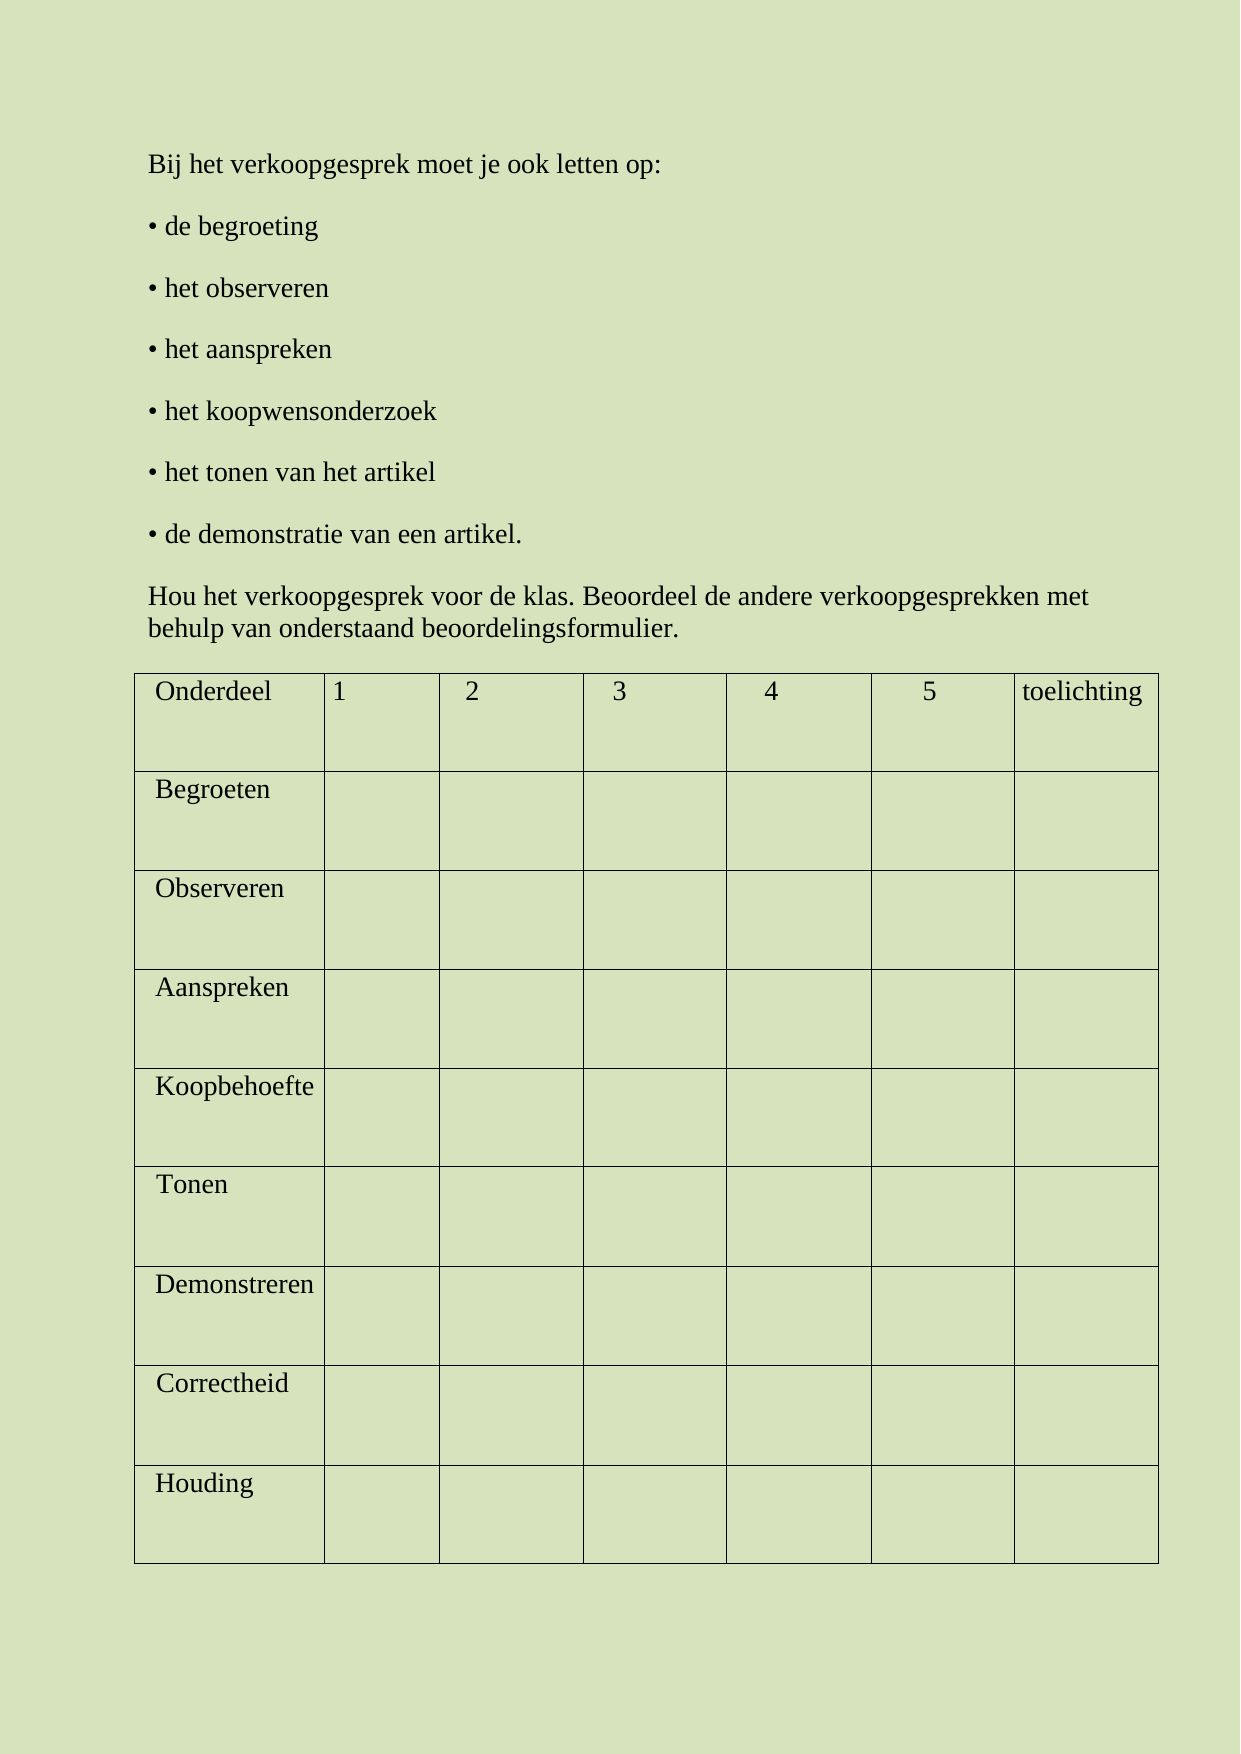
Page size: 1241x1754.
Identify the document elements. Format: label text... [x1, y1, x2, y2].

table_cell [872, 1267, 1014, 1365]
table_cell [872, 871, 1014, 969]
table_cell [872, 970, 1014, 1067]
table_cell [872, 1466, 1014, 1563]
table_cell [440, 772, 583, 870]
table_cell [1015, 1267, 1158, 1365]
table_cell [325, 1069, 439, 1166]
table_cell [872, 1366, 1014, 1464]
text • het observeren [148, 271, 1093, 303]
table_cell [1015, 970, 1158, 1067]
table_cell Aanspreken [135, 970, 324, 1067]
table_cell Correctheid [135, 1366, 324, 1464]
table_cell [440, 1366, 583, 1464]
table_cell [1015, 772, 1158, 870]
table_cell [1015, 1366, 1158, 1464]
table_cell [584, 1167, 726, 1266]
table_cell [440, 1069, 583, 1166]
table_cell [727, 871, 871, 969]
text • de demonstratie van een artikel. [148, 517, 1093, 549]
table_header 1 [325, 674, 439, 771]
table_header 2 [440, 674, 583, 771]
table_cell [1015, 1466, 1158, 1563]
table_cell [727, 772, 871, 870]
table_cell [584, 1069, 726, 1166]
table_cell Observeren [135, 871, 324, 969]
table_cell [440, 871, 583, 969]
table_cell [325, 1466, 439, 1563]
table_cell [440, 970, 583, 1067]
table_cell [325, 1167, 439, 1266]
table_cell [727, 1466, 871, 1563]
table_cell [727, 1069, 871, 1166]
table_header toelichting [1015, 674, 1158, 771]
table_header Onderdeel [135, 674, 324, 771]
table_header 4 [727, 674, 871, 771]
table_header 5 [872, 674, 1014, 771]
table_cell [584, 1267, 726, 1365]
table_cell [872, 1167, 1014, 1266]
table_cell [325, 1366, 439, 1464]
table_cell [872, 1069, 1014, 1166]
table_cell [1015, 1167, 1158, 1266]
table_cell Tonen [135, 1167, 324, 1266]
table_cell [1015, 1069, 1158, 1166]
table_cell [584, 970, 726, 1067]
table_cell Houding [135, 1466, 324, 1563]
table_cell [727, 1167, 871, 1266]
text Hou het verkoopgesprek voor de klas. Beoordeel de andere verkoopgesprekken met behulp van onderstaand beoordelingsformulier. [148, 578, 1093, 643]
text • het tonen van het artikel [148, 455, 1093, 488]
table_cell Demonstreren [135, 1267, 324, 1365]
table_cell [727, 970, 871, 1067]
table_cell [584, 871, 726, 969]
table_cell [440, 1267, 583, 1365]
table_cell [584, 772, 726, 870]
table_cell [325, 871, 439, 969]
text Bij het verkoopgesprek moet je ook letten op: [148, 148, 1093, 180]
table_cell [584, 1466, 726, 1563]
table_cell Begroeten [135, 772, 324, 870]
table_cell [325, 1267, 439, 1365]
table_cell [1015, 871, 1158, 969]
text • het koopwensonderzoek [148, 394, 1093, 426]
table_cell [325, 772, 439, 870]
table_cell [872, 772, 1014, 870]
table_cell Koopbehoefte [135, 1069, 324, 1166]
table_cell [440, 1167, 583, 1266]
table_cell [584, 1366, 726, 1464]
table_cell [325, 970, 439, 1067]
table_header 3 [584, 674, 726, 771]
table_cell [727, 1366, 871, 1464]
table_cell [440, 1466, 583, 1563]
text • het aanspreken [148, 332, 1093, 365]
table_cell [727, 1267, 871, 1365]
text • de begroeting [148, 209, 1093, 242]
